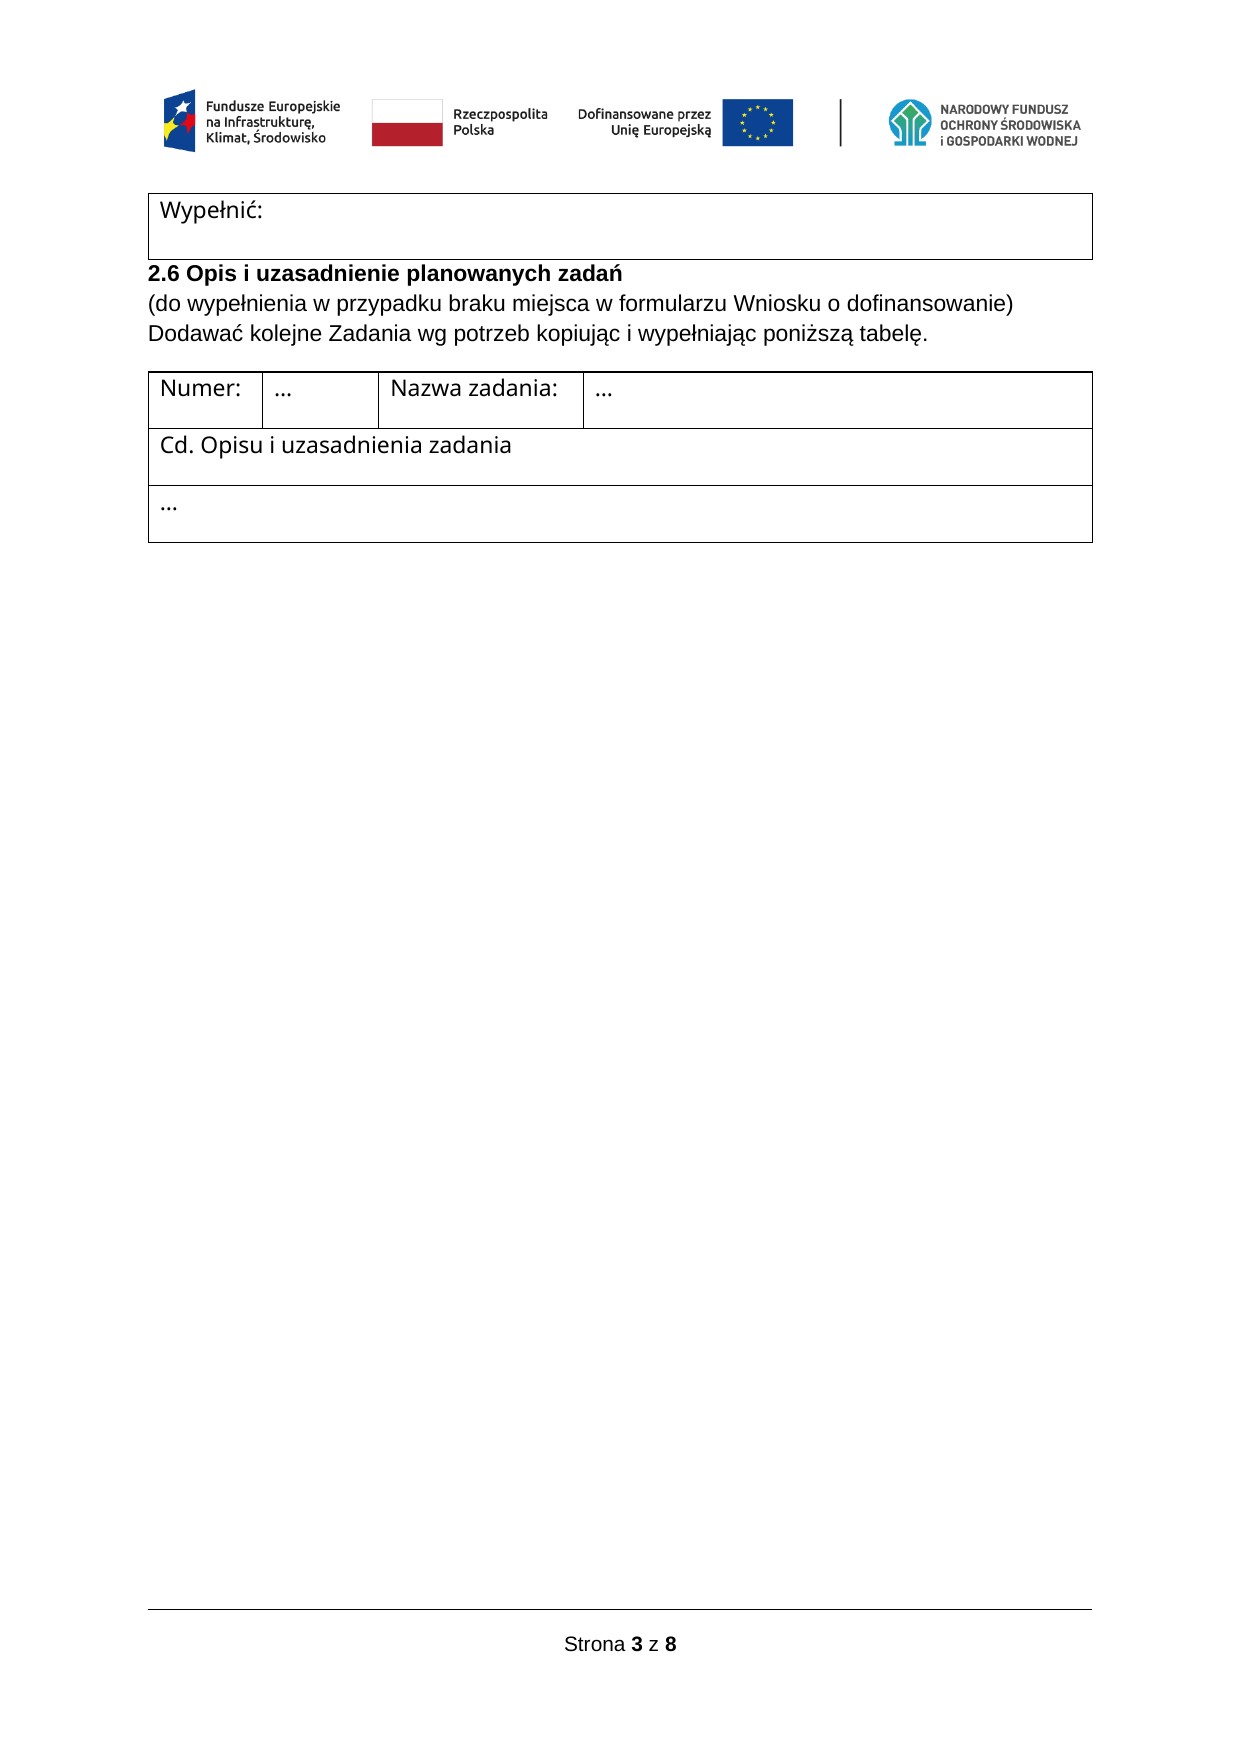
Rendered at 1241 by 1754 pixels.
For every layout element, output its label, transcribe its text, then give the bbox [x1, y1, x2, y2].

text 2.6 Opis i uzasadnienie planowanych zadań (do wypełnienia w przypadku braku miejsca w formularzu Wniosku o dofinansowanie) Dodawać kolejne Zadania wg potrzeb kopiując i wypełniając poniższą tabelę. [148, 260, 1092, 347]
table_header Numer: [149, 373, 262, 428]
table_header … [584, 373, 1092, 428]
table_cell Wypełnić: [149, 194, 1092, 259]
table_cell Cd. Opisu i uzasadnienia zadania [149, 429, 1092, 485]
table_header Nazwa zadania: [379, 373, 583, 428]
table_cell … [149, 486, 1092, 542]
picture [147, 73, 1093, 168]
table_header … [263, 373, 378, 428]
